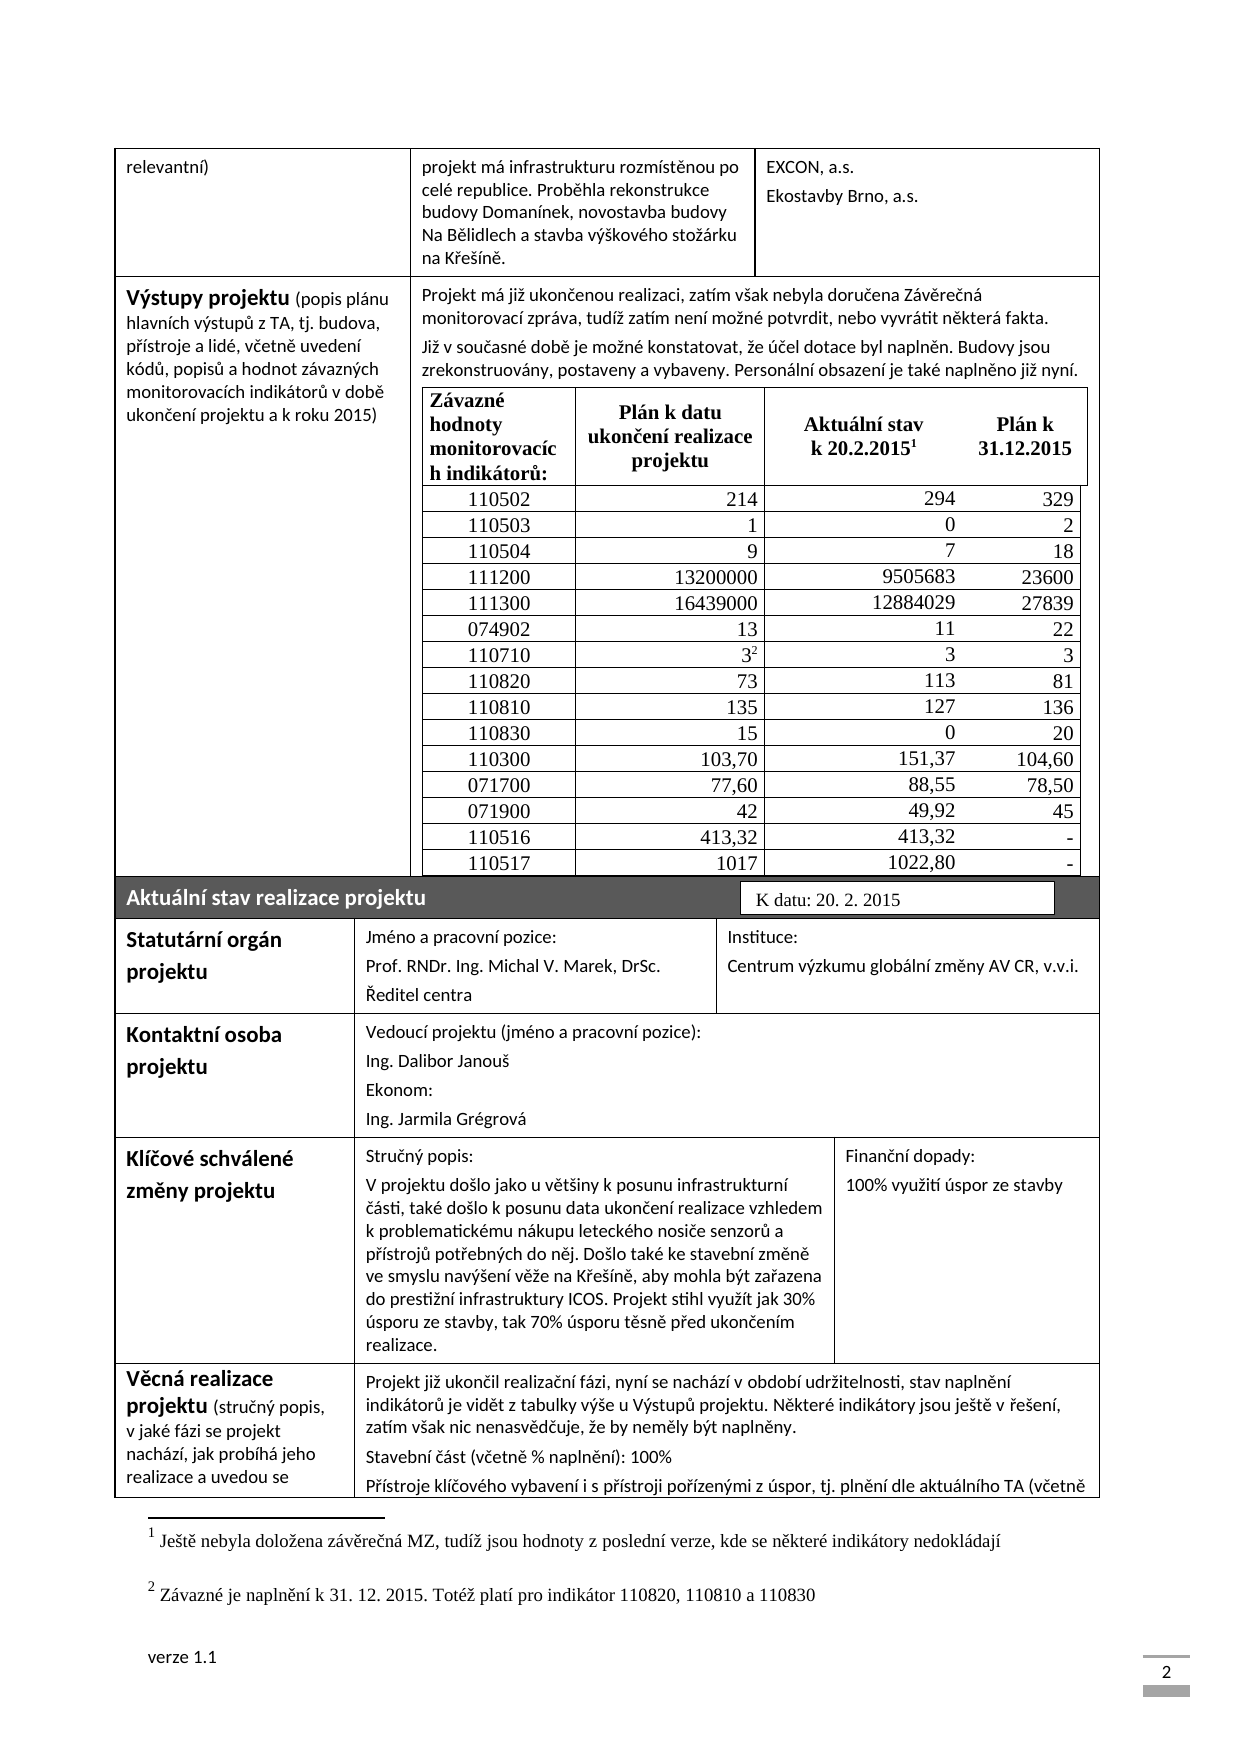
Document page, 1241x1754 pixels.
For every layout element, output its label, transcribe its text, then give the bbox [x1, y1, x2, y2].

table_cell Finanční dopady: 100% využití úspor ze stavby [835, 1138, 1099, 1363]
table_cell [116, 149, 410, 276]
table_cell Jméno a pracovní pozice: Prof. RNDr. Ing. Michal V. Marek, DrSc. Ředitel centra [355, 919, 716, 1013]
table_cell Statutární orgán projektu [116, 919, 354, 1013]
table_cell Klíčové schválené změny projektu [116, 1138, 354, 1363]
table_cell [411, 149, 754, 276]
table_cell Instituce: Centrum výzkumu globální změny AV CR, v.v.i. [717, 919, 1099, 1013]
table_cell Kontaktní osoba projektu [116, 1014, 354, 1137]
table_cell Výstupy projektu (popis plánu hlavních výstupů z TA, tj. budova, přístroje a lidé, včetně uvedení kódů, popisů a hodnot závazných monitorovacích indikátorů v době ukončení projektu a k roku 2015) [116, 277, 410, 876]
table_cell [355, 1364, 1099, 1497]
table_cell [756, 149, 1099, 276]
table_cell Stručný popis: V projektu došlo jako u většiny k posunu infrastrukturní části, také došlo k posunu data ukončení realizace vzhledem k problematickému nákupu leteckého nosiče senzorů a přístrojů potřebných do něj. Došlo také ke stavební změně ve smyslu navýšení věže na Křešíně, aby mohla být zařazena do prestižní infrastruktury ICOS. Projekt stihl využít jak 30% úsporu ze stavby, tak 70% úsporu těsně před ukončením realizace. [355, 1138, 834, 1363]
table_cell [116, 1364, 354, 1497]
table_cell Vedoucí projektu (jméno a pracovní pozice): Ing. Dalibor Janouš Ekonom: Ing. Jarmila Grégrová [355, 1014, 1099, 1137]
table_cell Projekt má již ukončenou realizaci, zatím však nebyla doručena Závěrečná monitorovací zpráva, tudíž zatím není možné potvrdit, nebo vyvrátit některá fakta. Již v současné době je možné konstatovat, že účel dotace byl naplněn. Budovy jsou zrekonstruovány, postaveny a vybaveny. Personální obsazení je také naplněno již nyní. [411, 277, 1099, 876]
table_cell Aktuální stav realizace projektu [116, 877, 1099, 918]
